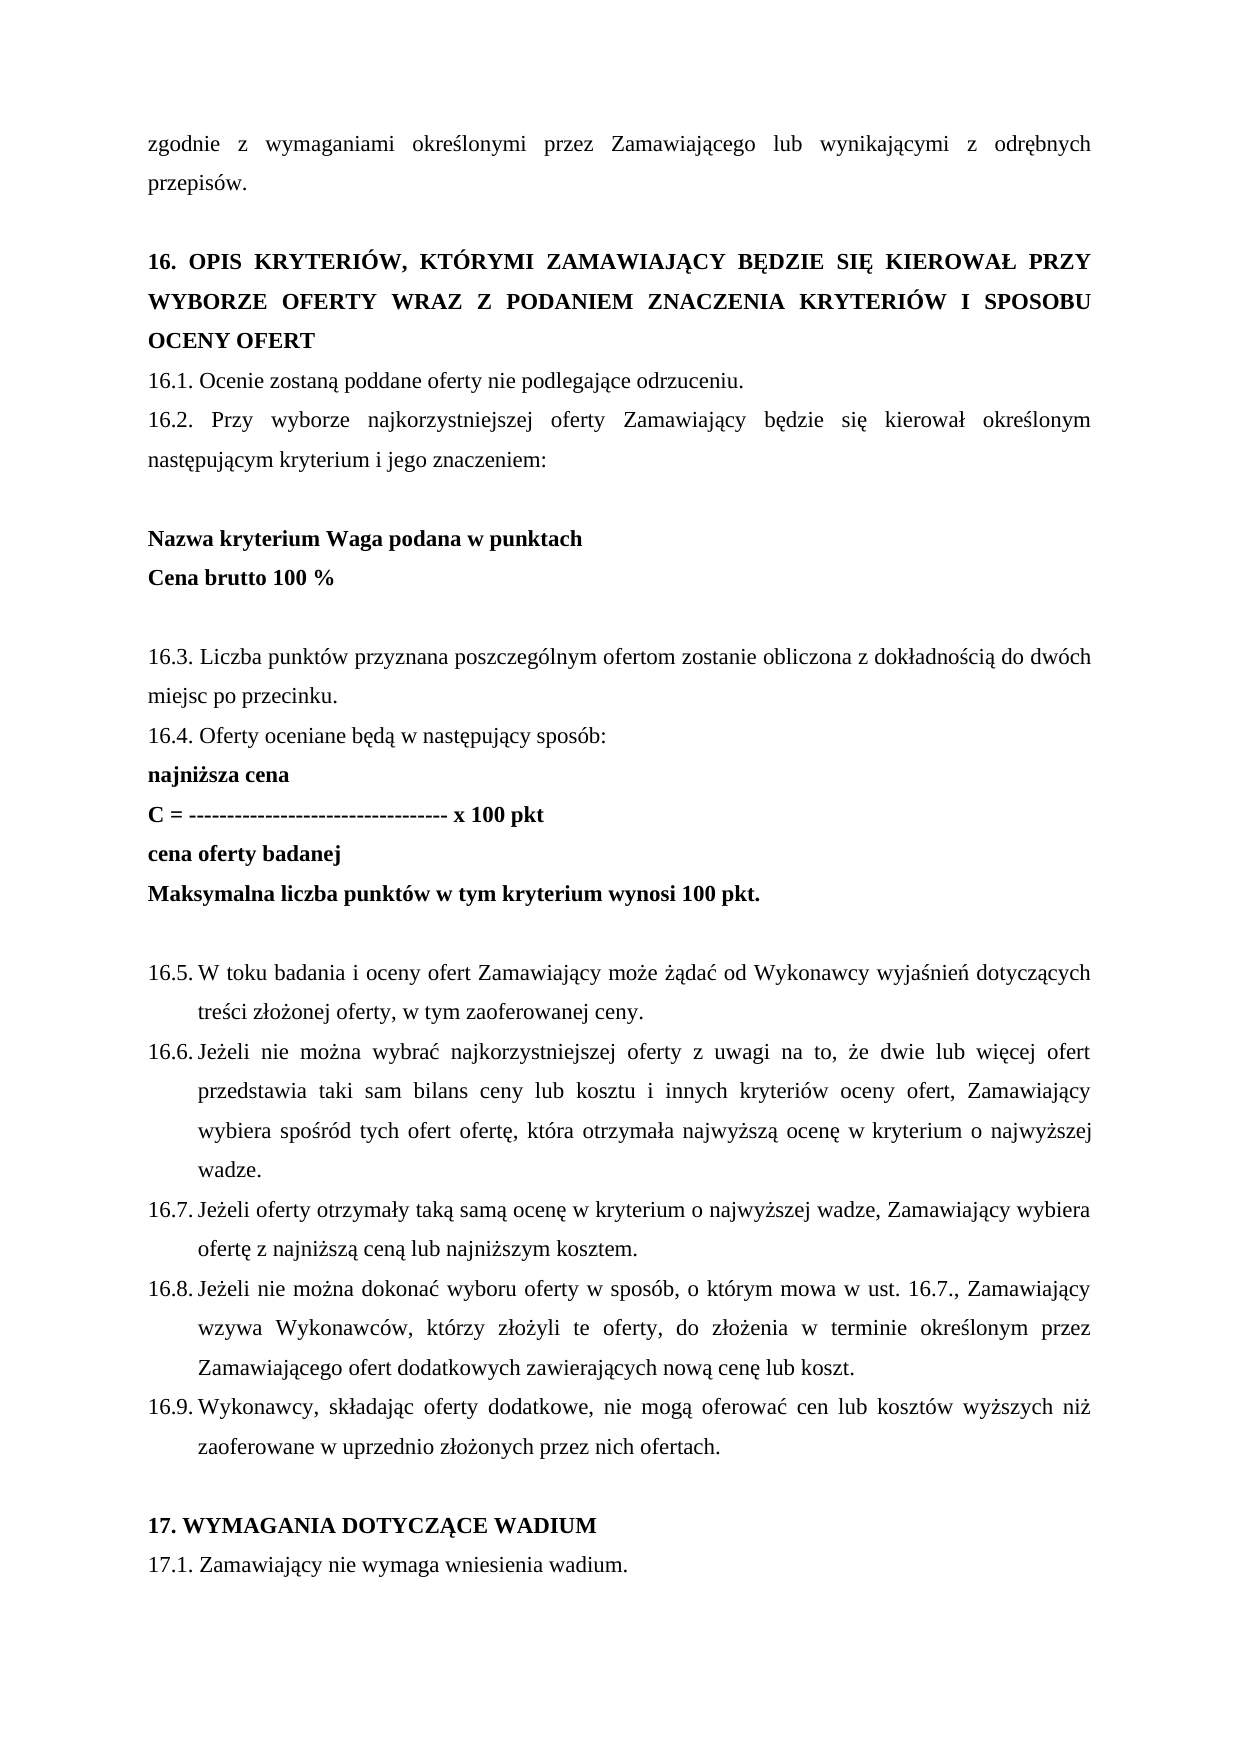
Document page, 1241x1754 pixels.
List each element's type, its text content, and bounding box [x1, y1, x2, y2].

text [148, 130, 1092, 196]
text Nazwa kryterium Waga podana w punktach [148, 525, 1092, 551]
text 17.1. Zamawiający nie wymaga wniesienia wadium. [148, 1551, 1092, 1577]
list Wykonawcy, składając oferty dodatkowe, nie mogą oferować cen lub kosztów wyższych niż zaoferowane w uprzednio złożonych przez nich ofertach. [148, 1393, 1092, 1459]
text C = ---------------------------------- x 100 pkt [148, 801, 1092, 827]
text najniższa cena [148, 762, 1092, 788]
text 16. OPIS KRYTERIÓW, KTÓRYMI ZAMAWIAJĄCY BĘDZIE SIĘ KIEROWAŁ PRZY WYBORZE OFERTY WRAZ Z PODANIEM ZNACZENIA KRYTERIÓW I SPOSOBU OCENY OFERT [148, 248, 1092, 354]
list Jeżeli oferty otrzymały taką samą ocenę w kryterium o najwyższej wadze, Zamawiający wybiera ofertę z najniższą ceną lub najniższym kosztem. [148, 1196, 1092, 1262]
text 17. WYMAGANIA DOTYCZĄCE WADIUM [148, 1512, 1092, 1538]
list Jeżeli nie można dokonać wyboru oferty w sposób, o którym mowa w ust. 16.7., Zamawiający wzywa Wykonawców, którzy złożyli te oferty, do złożenia w terminie określonym przez Zamawiającego ofert dodatkowych zawierających nową cenę lub koszt. [148, 1275, 1092, 1380]
text 16.4. Oferty oceniane będą w następujący sposób: [148, 722, 1092, 748]
text 16.2. Przy wyborze najkorzystniejszej oferty Zamawiający będzie się kierował określonym następującym kryterium i jego znaczeniem: [148, 406, 1092, 472]
text cena oferty badanej [148, 841, 1092, 867]
text 16.1. Ocenie zostaną poddane oferty nie podlegające odrzuceniu. [148, 367, 1092, 393]
list Jeżeli nie można wybrać najkorzystniejszej oferty z uwagi na to, że dwie lub więcej ofert przedstawia taki sam bilans ceny lub kosztu i innych kryteriów oceny ofert, Zamawiający wybiera spośród tych ofert ofertę, która otrzymała najwyższą ocenę w kryterium o najwyższej wadze. [148, 1038, 1092, 1183]
text Maksymalna liczba punktów w tym kryterium wynosi 100 pkt. [148, 880, 1092, 906]
text Cena brutto 100 % [148, 564, 1092, 591]
list W toku badania i oceny ofert Zamawiający może żądać od Wykonawcy wyjaśnień dotyczących treści złożonej oferty, w tym zaoferowanej ceny. [148, 959, 1092, 1025]
text 16.3. Liczba punktów przyznana poszczególnym ofertom zostanie obliczona z dokładnością do dwóch miejsc po przecinku. [148, 643, 1092, 709]
